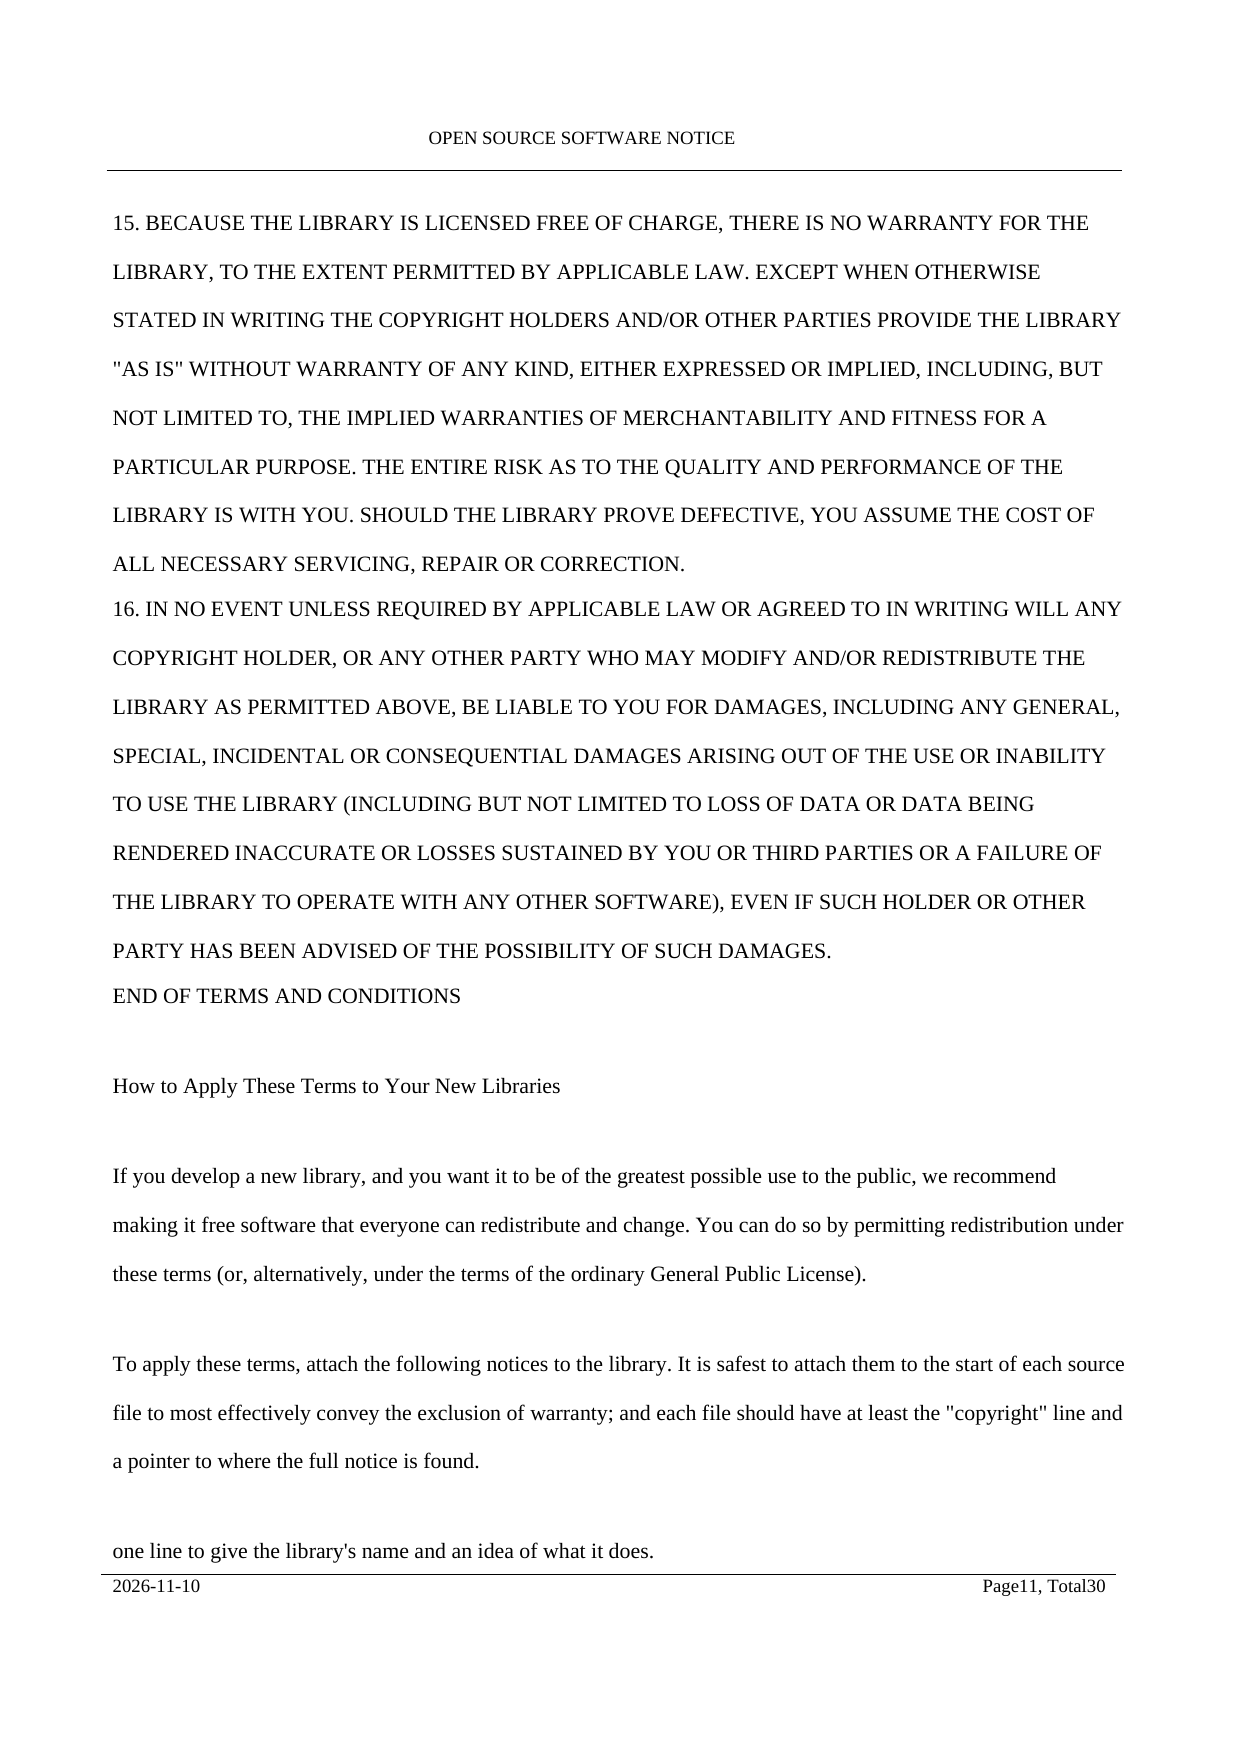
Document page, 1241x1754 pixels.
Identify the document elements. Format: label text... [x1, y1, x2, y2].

text If you develop a new library, and you want it to be of the greatest possible use to the public, we recommend making it free software that everyone can redistribute and change. You can do so by permitting redistribution under these terms (or, alternatively, under the terms of the ordinary General Public License). [112, 1159, 1128, 1289]
text How to Apply These Terms to Your New Libraries [112, 1069, 1128, 1102]
text END OF TERMS AND CONDITIONS [112, 979, 1128, 1012]
text one line to give the library's name and an idea of what it does. [112, 1535, 1128, 1567]
text 15. BECAUSE THE LIBRARY IS LICENSED FREE OF CHARGE, THERE IS NO WARRANTY FOR THE LIBRARY, TO THE EXTENT PERMITTED BY APPLICABLE LAW. EXCEPT WHEN OTHERWISE STATED IN WRITING THE COPYRIGHT HOLDERS AND/OR OTHER PARTIES PROVIDE THE LIBRARY "AS IS" WITHOUT WARRANTY OF ANY KIND, EITHER EXPRESSED OR IMPLIED, INCLUDING, BUT NOT LIMITED TO, THE IMPLIED WARRANTIES OF MERCHANTABILITY AND FITNESS FOR A PARTICULAR PURPOSE. THE ENTIRE RISK AS TO THE QUALITY AND PERFORMANCE OF THE LIBRARY IS WITH YOU. SHOULD THE LIBRARY PROVE DEFECTIVE, YOU ASSUME THE COST OF ALL NECESSARY SERVICING, REPAIR OR CORRECTION. [112, 206, 1128, 580]
text To apply these terms, attach the following notices to the library. It is safest to attach them to the start of each source file to most effectively convey the exclusion of warranty; and each file should have at least the "copyright" line and a pointer to where the full notice is found. [112, 1347, 1128, 1477]
text 16. IN NO EVENT UNLESS REQUIRED BY APPLICABLE LAW OR AGREED TO IN WRITING WILL ANY COPYRIGHT HOLDER, OR ANY OTHER PARTY WHO MAY MODIFY AND/OR REDISTRIBUTE THE LIBRARY AS PERMITTED ABOVE, BE LIABLE TO YOU FOR DAMAGES, INCLUDING ANY GENERAL, SPECIAL, INCIDENTAL OR CONSEQUENTIAL DAMAGES ARISING OUT OF THE USE OR INABILITY TO USE THE LIBRARY (INCLUDING BUT NOT LIMITED TO LOSS OF DATA OR DATA BEING RENDERED INACCURATE OR LOSSES SUSTAINED BY YOU OR THIRD PARTIES OR A FAILURE OF THE LIBRARY TO OPERATE WITH ANY OTHER SOFTWARE), EVEN IF SUCH HOLDER OR OTHER PARTY HAS BEEN ADVISED OF THE POSSIBILITY OF SUCH DAMAGES. [112, 593, 1128, 966]
